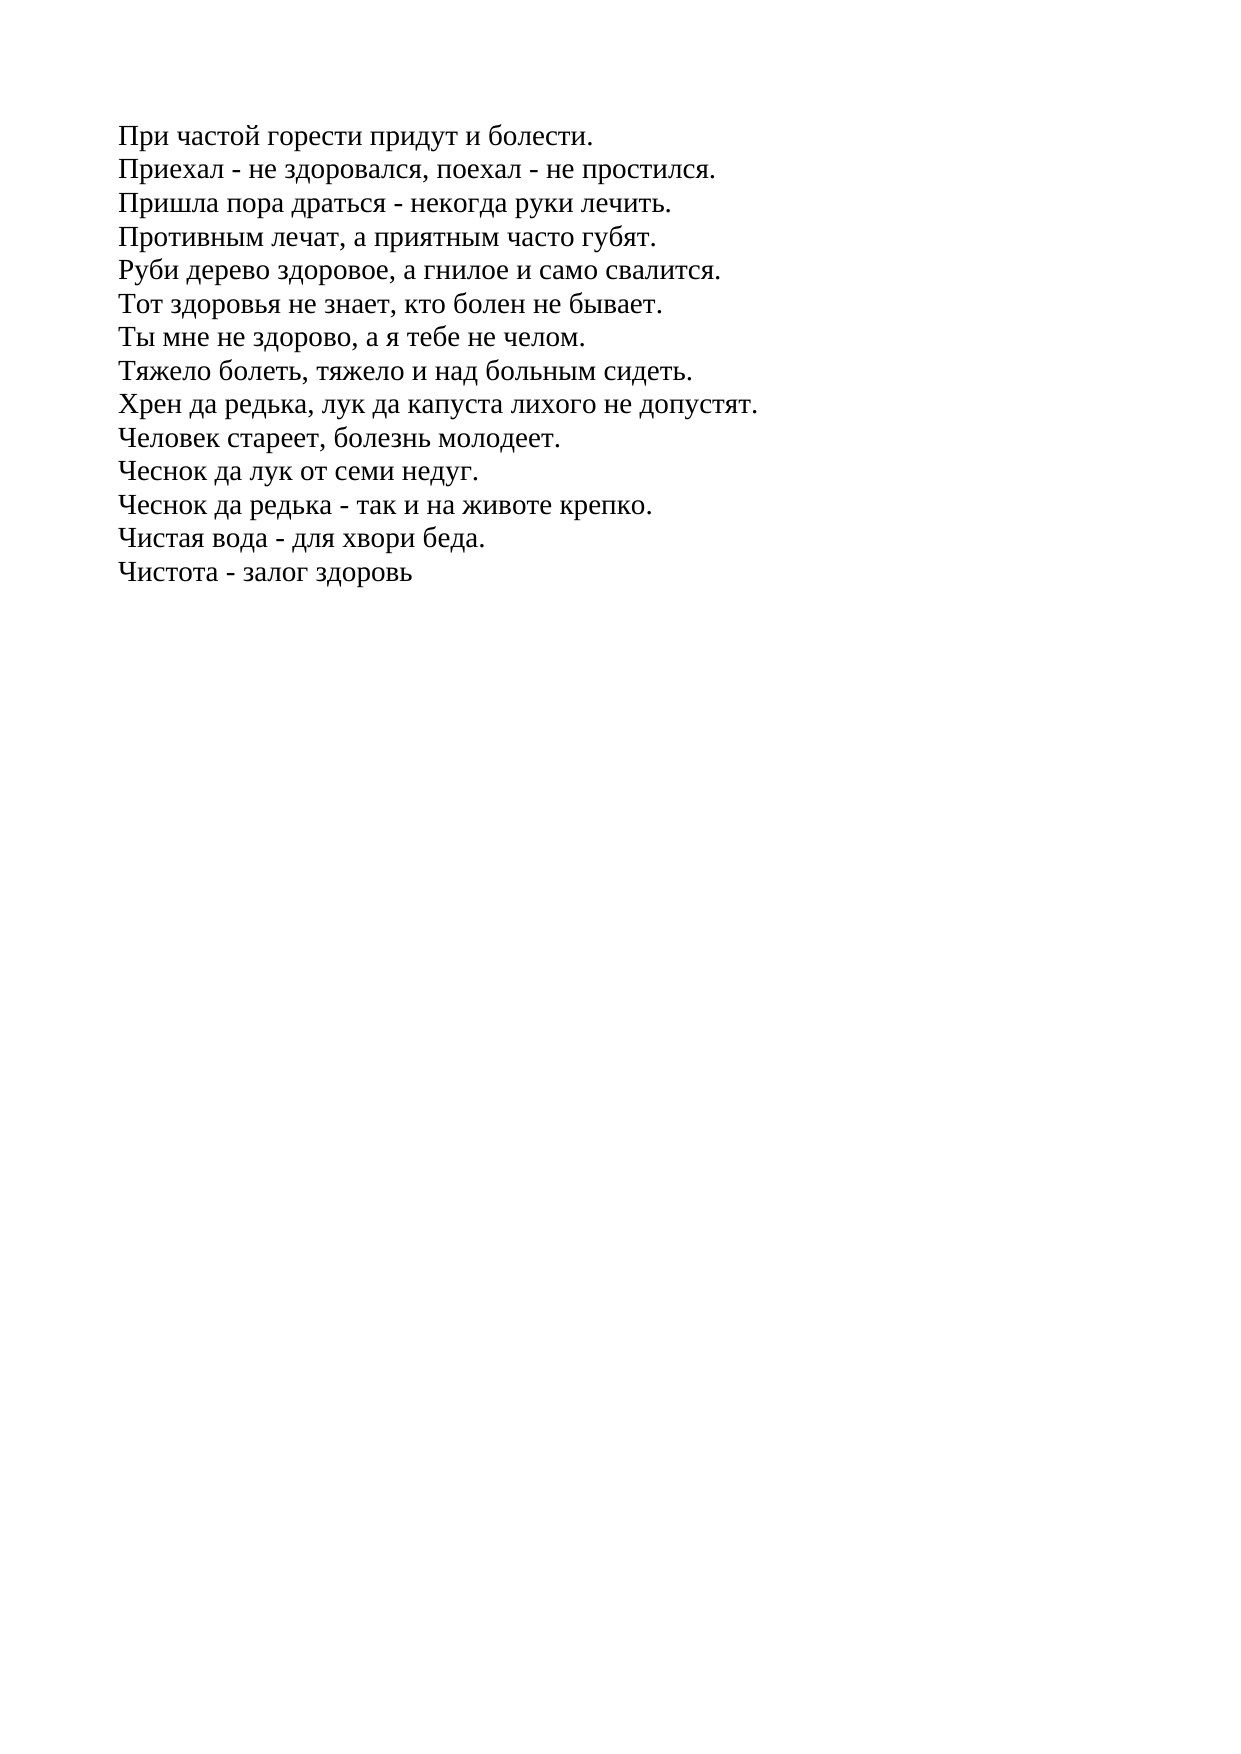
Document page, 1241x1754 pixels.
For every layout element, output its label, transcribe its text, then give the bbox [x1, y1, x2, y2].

text Тот здоровья не знает, кто болен не бывает. [118, 286, 1122, 319]
text Чистая вода - для хвори беда. [118, 521, 1122, 554]
text При частой горести придут и болести. [118, 118, 1122, 152]
text Пришла пора драться - некогда руки лечить. [118, 185, 1122, 219]
text Чистота - залог здоровь [118, 554, 1122, 588]
text Противным лечат, а приятным часто губят. [118, 219, 1122, 252]
text Человек стареет, болезнь молодеет. [118, 420, 1122, 453]
text Ты мне не здорово, а я тебе не челом. [118, 319, 1122, 353]
text Тяжело болеть, тяжело и над больным сидеть. [118, 353, 1122, 386]
text Руби дерево здоровое, а гнилое и само свалится. [118, 252, 1122, 286]
text Приехал - не здоровался, поехал - не простился. [118, 152, 1122, 185]
text Хрен да редька, лук да капуста лихого не допустят. [118, 386, 1122, 420]
text Чеснок да лук от семи недуг. [118, 453, 1122, 487]
text Чеснок да редька - так и на животе крепко. [118, 487, 1122, 521]
